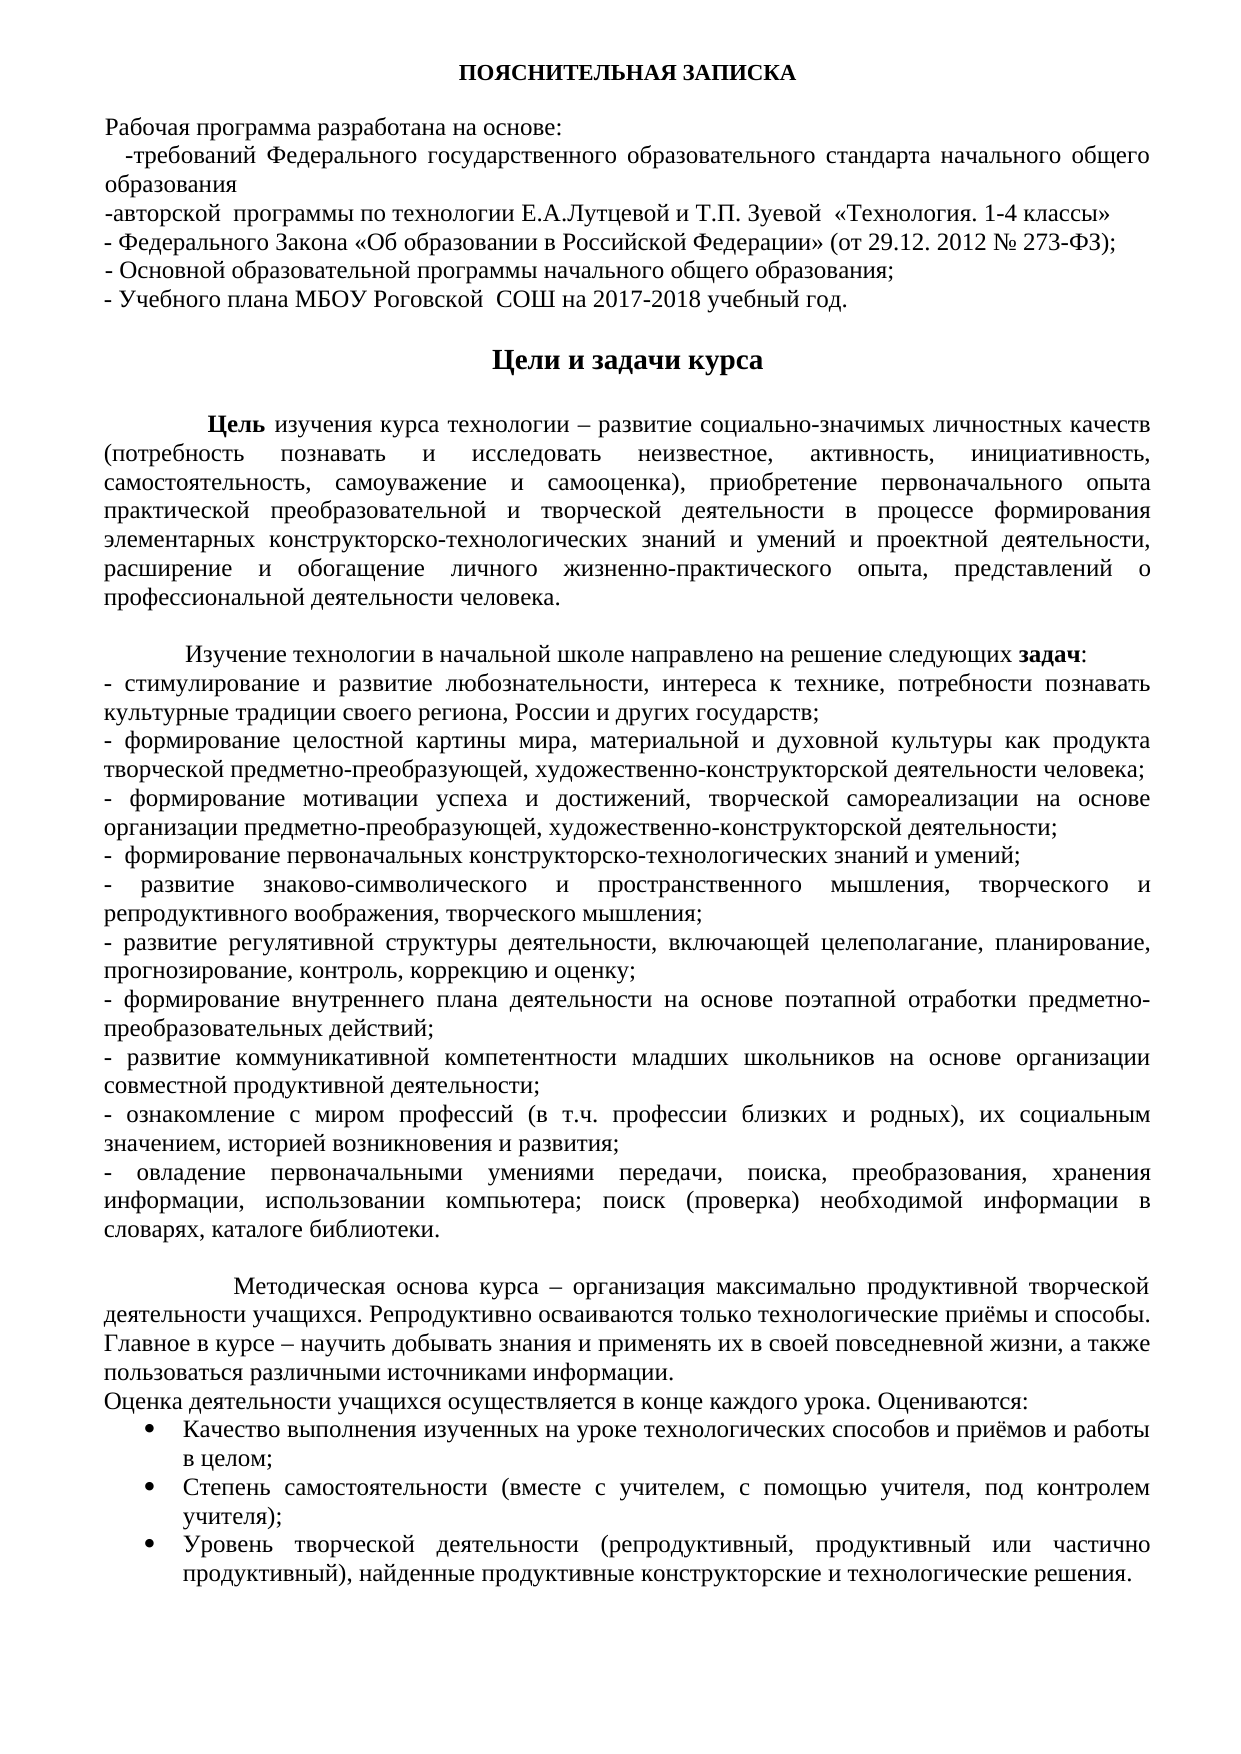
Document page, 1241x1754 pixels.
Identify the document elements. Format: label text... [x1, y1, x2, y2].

text - развитие знаково-символического и пространственного мышления, творческого и репродуктивного воображения, творческого мышления; [103, 869, 1152, 927]
text - формирование внутреннего плана деятельности на основе поэтапной отработки предметно- преобразовательных действий; [103, 984, 1152, 1042]
text Изучение технологии в начальной школе направлено на решение следующих задач: [103, 639, 1152, 668]
text Рабочая программа разработана на основе: [104, 112, 1151, 141]
list Качество выполнения изученных на уроке технологических способов и приёмов и работы в целом; [145, 1414, 1152, 1472]
text - Основной образовательной программы начального общего образования; [104, 256, 1151, 284]
text - Учебного плана МБОУ Роговской СОШ на 2017-2018 учебный год. [103, 284, 1152, 313]
list Уровень творческой деятельности (репродуктивный, продуктивный или частично продуктивный), найденные продуктивные конструкторские и технологические решения. [145, 1529, 1152, 1587]
text - развитие коммуникативной компетентности младших школьников на основе организации совместной продуктивной деятельности; [103, 1042, 1152, 1099]
text - формирование первоначальных конструкторско-технологических знаний и умений; [103, 840, 1152, 869]
text - формирование целостной картины мира, материальной и духовной культуры как продукта творческой предметно-преобразующей, художественно-конструкторской деятельности человека; [103, 725, 1152, 783]
text Цель изучения курса технологии – развитие социально-значимых личностных качеств (потребность познавать и исследовать неизвестное, активность, инициативность, самостоятельность, самоуважение и самооценка), приобретение первоначального опыта практической преобразовательной и творческой деятельности в процессе формирования элементарных конструкторско-технологических знаний и умений и проектной деятельности, расширение и обогащение личного жизненно-практического опыта, представлений о профессиональной деятельности человека. [103, 409, 1152, 610]
text - развитие регулятивной структуры деятельности, включающей целеполагание, планирование, прогнозирование, контроль, коррекцию и оценку; [103, 927, 1152, 984]
text Цели и задачи курса [103, 342, 1152, 375]
text -требований Федерального государственного образовательного стандарта начального общего образования [104, 141, 1151, 198]
text - овладение первоначальными умениями передачи, поиска, преобразования, хранения информации, использовании компьютера; поиск (проверка) необходимой информации в словарях, каталоге библиотеки. [103, 1157, 1152, 1243]
text Методическая основа курса – организация максимально продуктивной творческой деятельности учащихся. Репродуктивно осваиваются только технологические приёмы и способы. Главное в курсе – научить добывать знания и применять их в своей повседневной жизни, а также пользоваться различными источниками информации. [103, 1271, 1152, 1386]
text ПОЯСНИТЕЛЬНАЯ ЗАПИСКА [103, 59, 1152, 85]
text -авторской программы по технологии Е.А.Лутцевой и Т.П. Зуевой «Технология. 1-4 классы» [104, 198, 1151, 227]
text - формирование мотивации успеха и достижений, творческой самореализации на основе организации предметно-преобразующей, художественно-конструкторской деятельности; [103, 783, 1152, 840]
list Степень самостоятельности (вместе с учителем, с помощью учителя, под контролем учителя); [145, 1472, 1152, 1529]
text - ознакомление с миром профессий (в т.ч. профессии близких и родных), их социальным значением, историей возникновения и развития; [103, 1099, 1152, 1157]
text - Федерального Закона «Об образовании в Российской Федерации» (от 29.12. 2012 № 273-ФЗ); [103, 227, 1152, 256]
text Оценка деятельности учащихся осуществляется в конце каждого урока. Оцениваются: [103, 1386, 1152, 1414]
text - стимулирование и развитие любознательности, интереса к технике, потребности познавать культурные традиции своего региона, России и других государств; [103, 668, 1152, 725]
